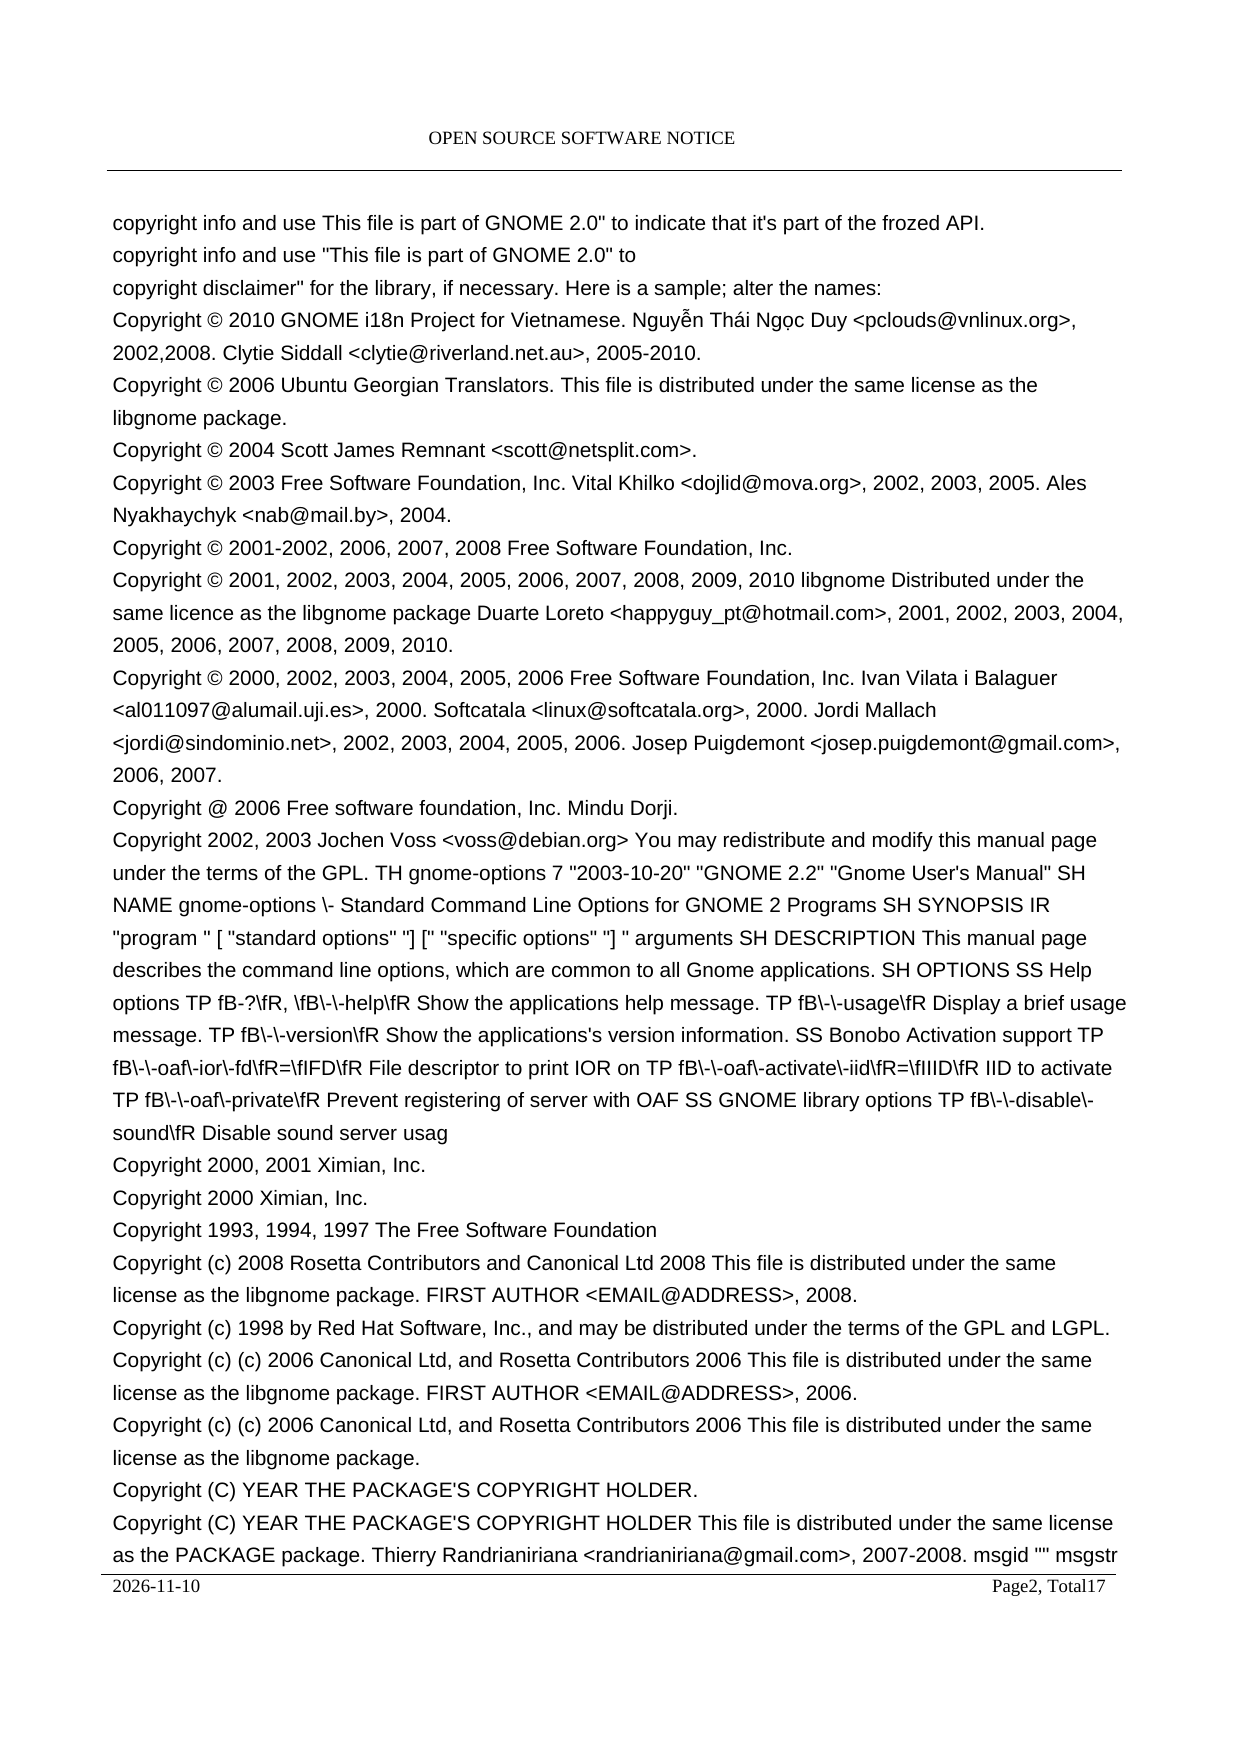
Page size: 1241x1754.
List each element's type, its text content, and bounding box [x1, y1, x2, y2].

text Copyright 2000, 2001 Ximian, Inc. [112, 1149, 1128, 1181]
text Copyright (c) 2008 Rosetta Contributors and Canonical Ltd 2008 This file is distributed under the same license as the libgnome package. FIRST AUTHOR <EMAIL@ADDRESS>, 2008. [112, 1246, 1128, 1311]
text copyright info and use "This file is part of GNOME 2.0" to [112, 239, 1128, 271]
text copyright info and use This file is part of GNOME 2.0" to indicate that it's part of the frozed API. [112, 206, 1128, 239]
text Copyright 2000 Ximian, Inc. [112, 1181, 1128, 1214]
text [112, 1506, 1128, 1571]
text Copyright (c) 1998 by Red Hat Software, Inc., and may be distributed under the terms of the GPL and LGPL. [112, 1311, 1128, 1344]
text Copyright @ 2006 Free software foundation, Inc. Mindu Dorji. [112, 791, 1128, 824]
text Copyright (c) (c) 2006 Canonical Ltd, and Rosetta Contributors 2006 This file is distributed under the same license as the libgnome package. FIRST AUTHOR <EMAIL@ADDRESS>, 2006. [112, 1344, 1128, 1409]
text copyright disclaimer" for the library, if necessary. Here is a sample; alter the names: [112, 271, 1128, 304]
text Copyright (c) (c) 2006 Canonical Ltd, and Rosetta Contributors 2006 This file is distributed under the same license as the libgnome package. [112, 1409, 1128, 1474]
text Copyright © 2003 Free Software Foundation, Inc. Vital Khilko <dojlid@mova.org>, 2002, 2003, 2005. Ales Nyakhaychyk <nab@mail.by>, 2004. [112, 466, 1128, 531]
text Copyright © 2006 Ubuntu Georgian Translators. This file is distributed under the same license as the libgnome package. [112, 369, 1128, 434]
text Copyright © 2010 GNOME i18n Project for Vietnamese. Nguyễn Thái Ngọc Duy <pclouds@vnlinux.org>, 2002,2008. Clytie Siddall <clytie@riverland.net.au>, 2005-2010. [112, 304, 1128, 369]
text Copyright © 2000, 2002, 2003, 2004, 2005, 2006 Free Software Foundation, Inc. Ivan Vilata i Balaguer <al011097@alumail.uji.es>, 2000. Softcatala <linux@softcatala.org>, 2000. Jordi Mallach <jordi@sindominio.net>, 2002, 2003, 2004, 2005, 2006. Josep Puigdemont <josep.puigdemont@gmail.com>, 2006, 2007. [112, 661, 1128, 791]
text Copyright © 2001, 2002, 2003, 2004, 2005, 2006, 2007, 2008, 2009, 2010 libgnome Distributed under the same licence as the libgnome package Duarte Loreto <happyguy_pt@hotmail.com>, 2001, 2002, 2003, 2004, 2005, 2006, 2007, 2008, 2009, 2010. [112, 564, 1128, 661]
text Copyright (C) YEAR THE PACKAGE'S COPYRIGHT HOLDER. [112, 1474, 1128, 1506]
text Copyright 2002, 2003 Jochen Voss <voss@debian.org> You may redistribute and modify this manual page under the terms of the GPL. TH gnome-options 7 "2003-10-20" "GNOME 2.2" "Gnome User's Manual" SH NAME gnome-options \- Standard Command Line Options for GNOME 2 Programs SH SYNOPSIS IR "program " [ "standard options" "] [" "specific options" "] " arguments SH DESCRIPTION This manual page describes the command line options, which are common to all Gnome applications. SH OPTIONS SS Help options TP fB-?\fR, \fB\-\-help\fR Show the applications help message. TP fB\-\-usage\fR Display a brief usage message. TP fB\-\-version\fR Show the applications's version information. SS Bonobo Activation support TP fB\-\-oaf\-ior\-fd\fR=\fIFD\fR File descriptor to print IOR on TP fB\-\-oaf\-activate\-iid\fR=\fIIID\fR IID to activate TP fB\-\-oaf\-private\fR Prevent registering of server with OAF SS GNOME library options TP fB\-\-disable\-sound\fR Disable sound server usag [112, 824, 1128, 1149]
text Copyright 1993, 1994, 1997 The Free Software Foundation [112, 1214, 1128, 1246]
text Copyright © 2004 Scott James Remnant <scott@netsplit.com>. [112, 434, 1128, 466]
text Copyright © 2001-2002, 2006, 2007, 2008 Free Software Foundation, Inc. [112, 531, 1128, 564]
